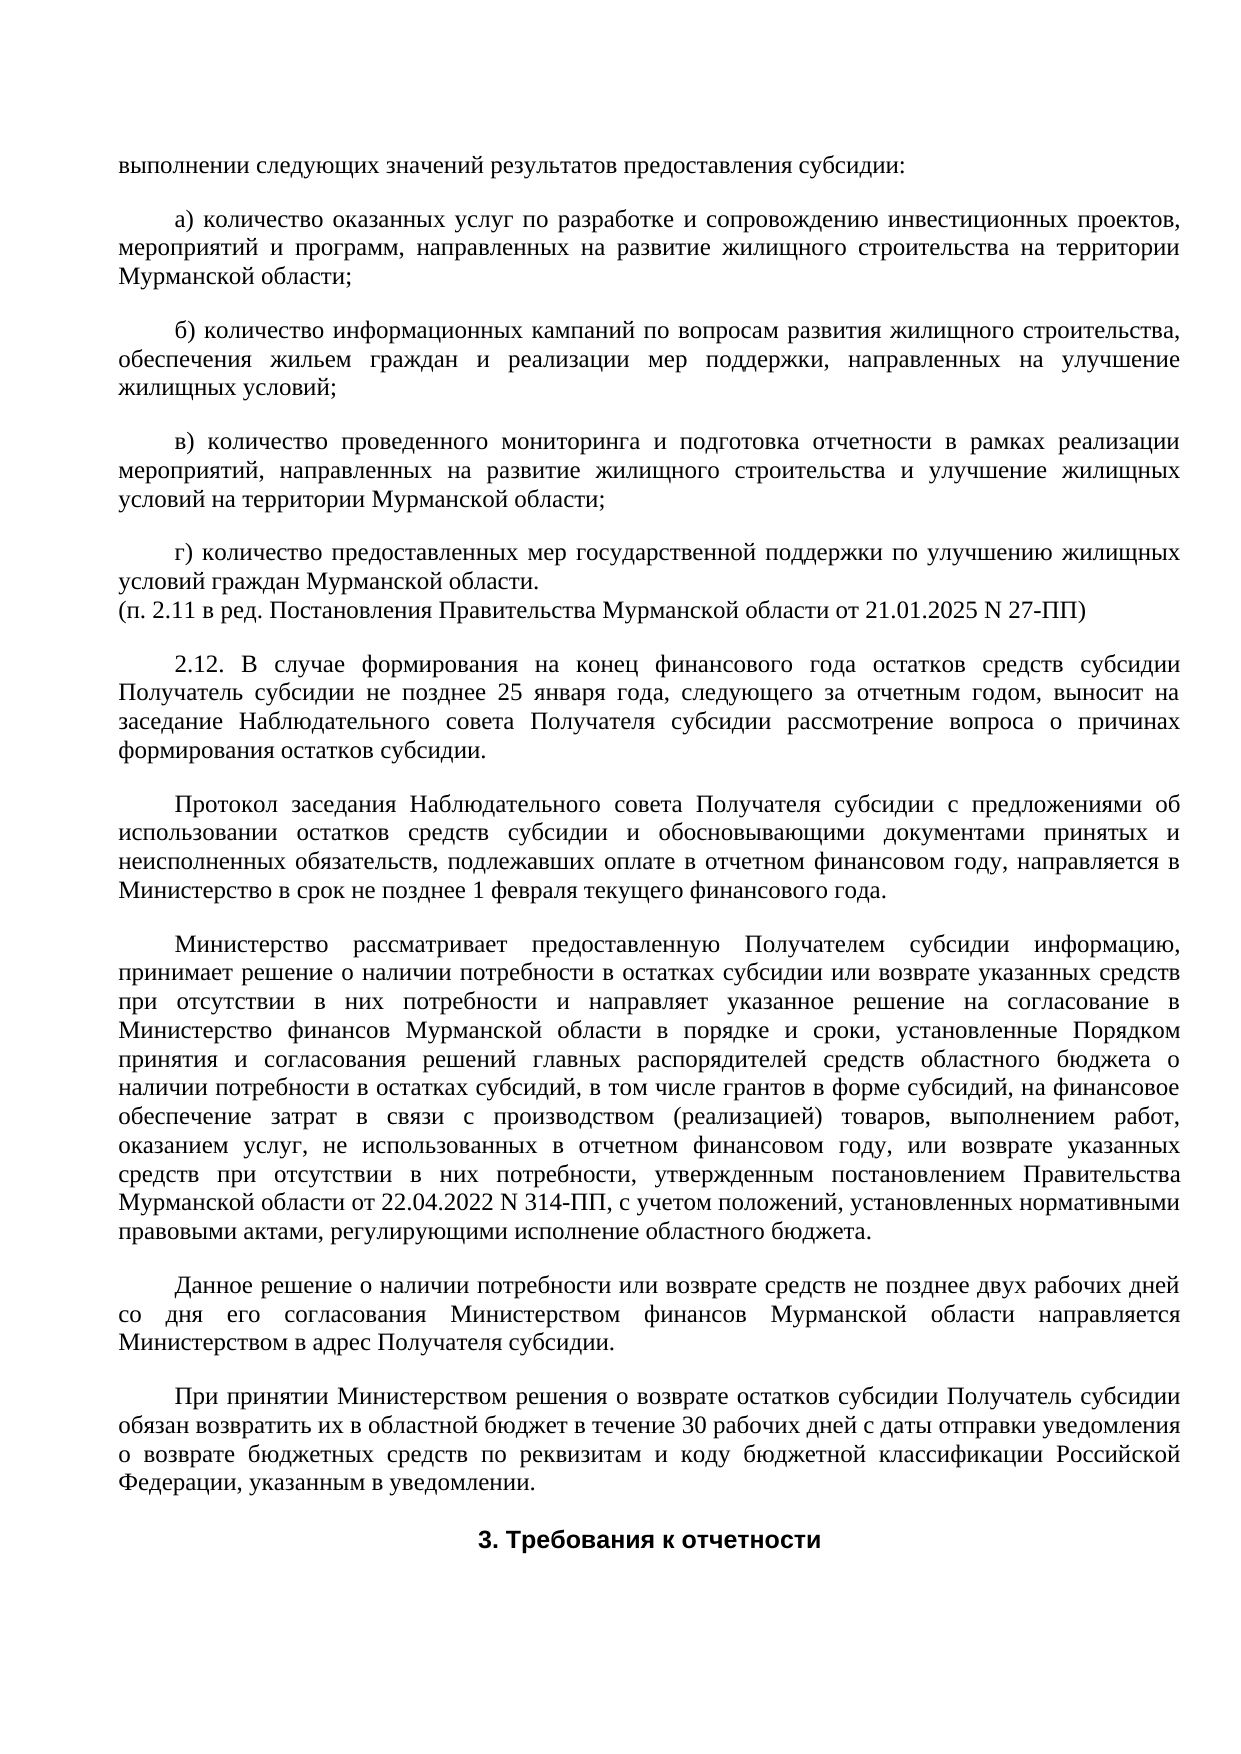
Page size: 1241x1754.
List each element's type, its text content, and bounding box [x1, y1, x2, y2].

text в) количество проведенного мониторинга и подготовка отчетности в рамках реализации мероприятий, направленных на развитие жилищного строительства и улучшение жилищных условий на территории Мурманской области; [118, 426, 1181, 512]
text Министерство рассматривает предоставленную Получателем субсидии информацию, принимает решение о наличии потребности в остатках субсидии или возврате указанных средств при отсутствии в них потребности и направляет указанное решение на согласование в Министерство финансов Мурманской области в порядке и сроки, установленные Порядком принятия и согласования решений главных распорядителей средств областного бюджета о наличии потребности в остатках субсидий, в том числе грантов в форме субсидий, на финансовое обеспечение затрат в связи с производством (реализацией) товаров, выполнением работ, оказанием услуг, не использованных в отчетном финансовом году, или возврате указанных средств при отсутствии в них потребности, утвержденным постановлением Правительства Мурманской области от 22.04.2022 N 314-ПП, с учетом положений, установленных нормативными правовыми актами, регулирующими исполнение областного бюджета. [118, 929, 1181, 1245]
text б) количество информационных кампаний по вопросам развития жилищного строительства, обеспечения жильем граждан и реализации мер поддержки, направленных на улучшение жилищных условий; [118, 315, 1181, 401]
text а) количество оказанных услуг по разработке и сопровождению инвестиционных проектов, мероприятий и программ, направленных на развитие жилищного строительства на территории Мурманской области; [118, 204, 1181, 290]
text 2.12. В случае формирования на конец финансового года остатков средств субсидии Получатель субсидии не позднее 25 января года, следующего за отчетным годом, выносит на заседание Наблюдательного совета Получателя субсидии рассмотрение вопроса о причинах формирования остатков субсидии. [118, 649, 1181, 764]
text Данное решение о наличии потребности или возврате средств не позднее двух рабочих дней со дня его согласования Министерством финансов Мурманской области направляется Министерством в адрес Получателя субсидии. [118, 1270, 1181, 1356]
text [118, 150, 1181, 179]
text г) количество предоставленных мер государственной поддержки по улучшению жилищных условий граждан Мурманской области. [118, 537, 1181, 595]
text При принятии Министерством решения о возврате остатков субсидии Получатель субсидии обязан возвратить их в областной бюджет в течение 30 рабочих дней с даты отправки уведомления о возврате бюджетных средств по реквизитам и коду бюджетной классификации Российской Федерации, указанным в уведомлении. [118, 1381, 1181, 1496]
text Протокол заседания Наблюдательного совета Получателя субсидии с предложениями об использовании остатков средств субсидии и обосновывающими документами принятых и неисполненных обязательств, подлежавших оплате в отчетном финансовом году, направляется в Министерство в срок не позднее 1 февраля текущего финансового года. [118, 789, 1181, 904]
title 3. Требования к отчетности [118, 1525, 1181, 1554]
text (п. 2.11 в ред. Постановления Правительства Мурманской области от 21.01.2025 N 27-ПП) [118, 595, 1181, 624]
